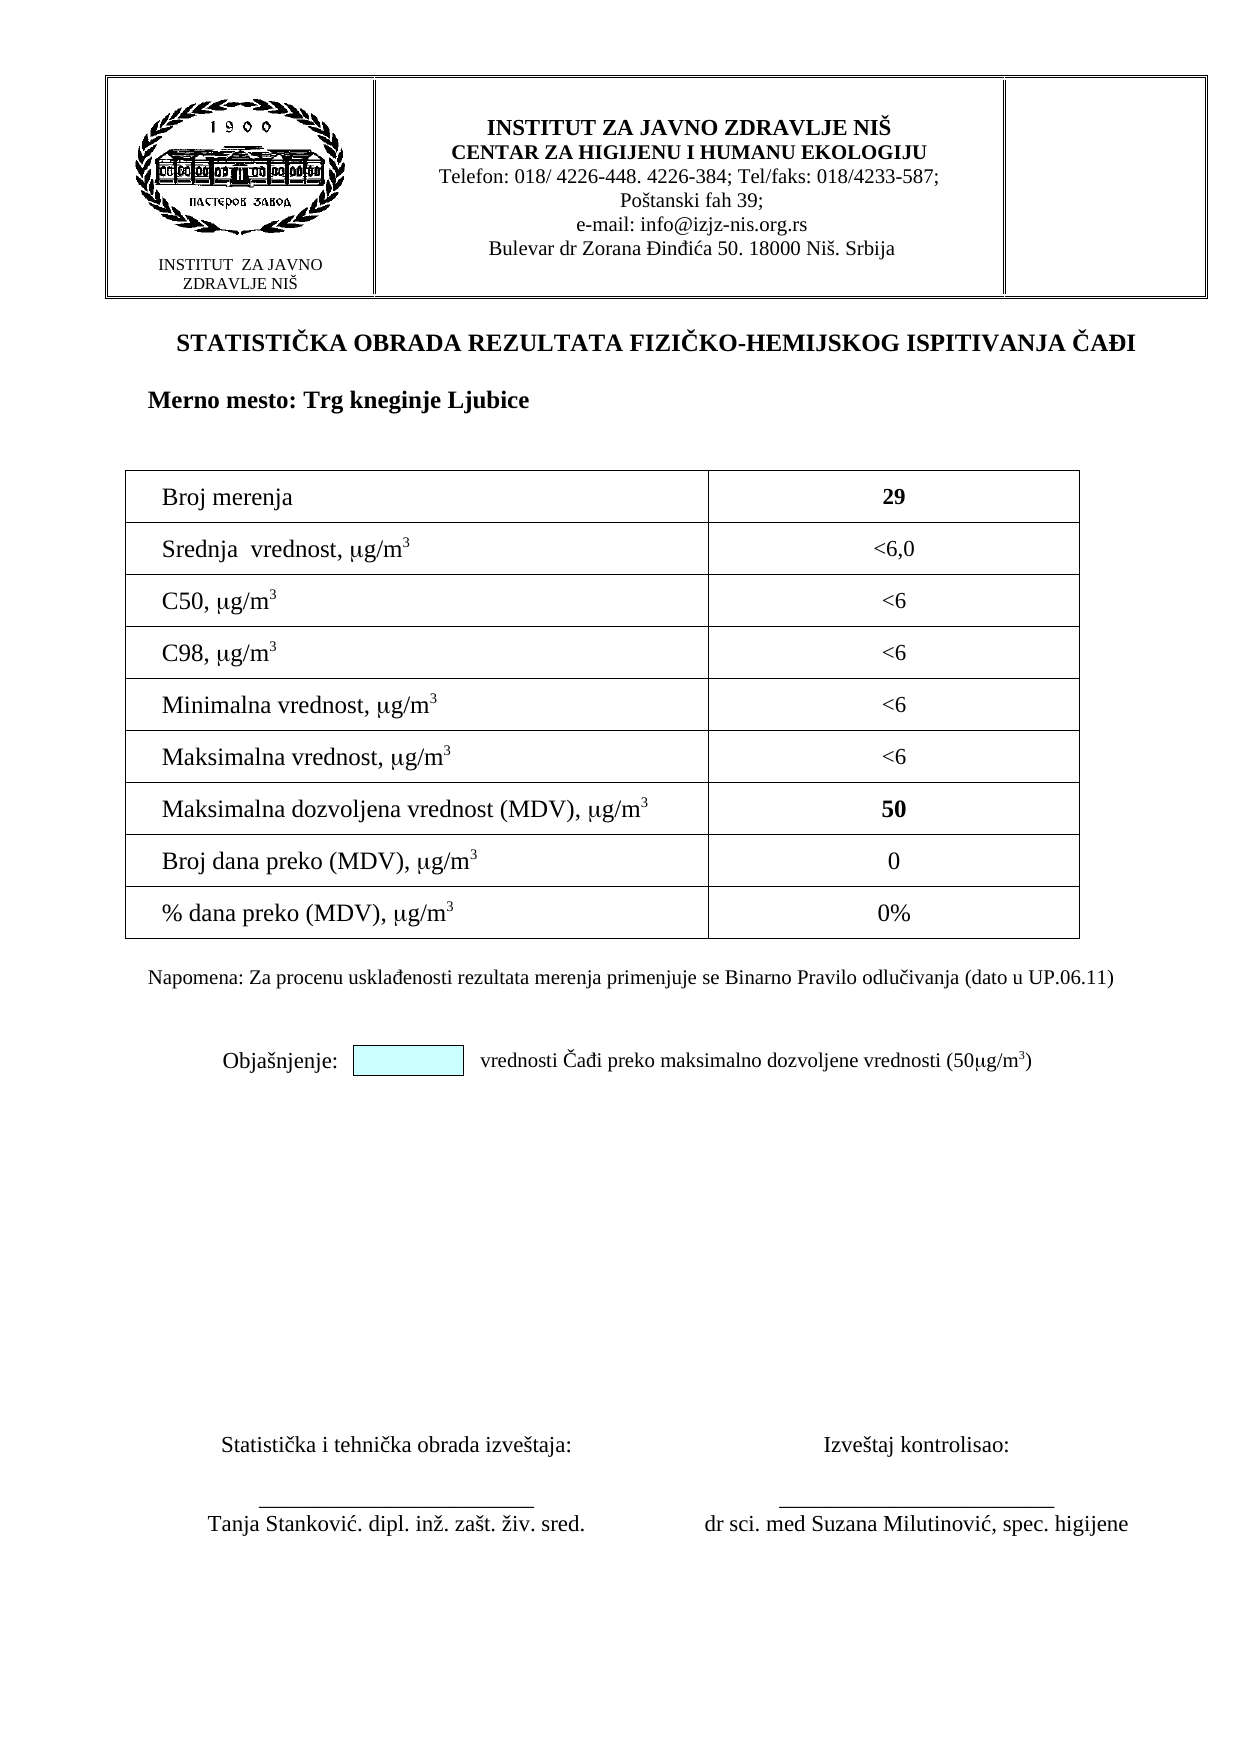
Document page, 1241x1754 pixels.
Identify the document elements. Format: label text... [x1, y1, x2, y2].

table_cell <6 [709, 679, 1079, 730]
text Merno mesto: Trg kneginje Ljubice [148, 385, 1165, 414]
text Napomena: Za procenu usklađenosti rezultata merenja primenjuje se Binarno Pravilo odlučivanja (dato u UP.06.11) [148, 965, 1165, 989]
table_cell 0% [709, 887, 1079, 938]
table_cell <6 [709, 731, 1079, 782]
table_header INSTITUT ZA JAVNO ZDRAVLJE NIŠ [108, 78, 374, 296]
table_cell <6,0 [709, 523, 1079, 574]
table_cell 50 [709, 783, 1079, 834]
table_header 29 [709, 471, 1079, 522]
table_header INSTITUT ZA JAVNO ZDRAVLJE NIŠ CENTAR ZA HIGIJENU I HUMANU EKOLOGIJU Telefon: 018/ 4226-448. 4226-384; Tel/faks: 018/4233-587; Poštanski fah 39; e-mail: info@izjz-nis.org.rs Bulevar dr Zorana Đinđića 50. 18000 Niš. Srbija [374, 78, 1004, 296]
picture [129, 93, 351, 240]
table_cell % dana preko (MDV), g/m3 [126, 887, 708, 938]
table_header vrednosti Čađi preko maksimalno dozvoljene vrednosti (50g/m3) [464, 1045, 1089, 1075]
table_header Broj merenja [126, 471, 708, 522]
table_header [1004, 78, 1205, 296]
table_cell Maksimalna dozvoljena vrednost (MDV), g/m3 [126, 783, 708, 834]
table_cell Minimalna vrednost, g/m3 [126, 679, 708, 730]
table_cell C50, g/m3 [126, 575, 708, 626]
table_header Izveštaj kontrolisao: ________________________ dr sci. med Suzana Milutinović, spec. higijene [656, 1431, 1177, 1563]
table_cell Broj dana preko (MDV), g/m3 [126, 835, 708, 886]
table_header [354, 1046, 463, 1075]
table_cell C98, g/m3 [126, 627, 708, 678]
table_header Objašnjenje: [125, 1045, 353, 1075]
table_cell Srednja vrednost, g/m3 [126, 523, 708, 574]
table_cell <6 [709, 627, 1079, 678]
table_cell 0 [709, 835, 1079, 886]
table_cell Maksimalna vrednost, g/m3 [126, 731, 708, 782]
text STATISTIČKA OBRADA REZULTATA FIZIČKO-HEMIJSKOG ISPITIVANJA ČAĐI [148, 328, 1165, 356]
table_header Statistička i tehnička obrada izveštaja: ________________________ Tanja Stanković. dipl. inž. zašt. živ. sred. [136, 1431, 656, 1563]
table_cell <6 [709, 575, 1079, 626]
